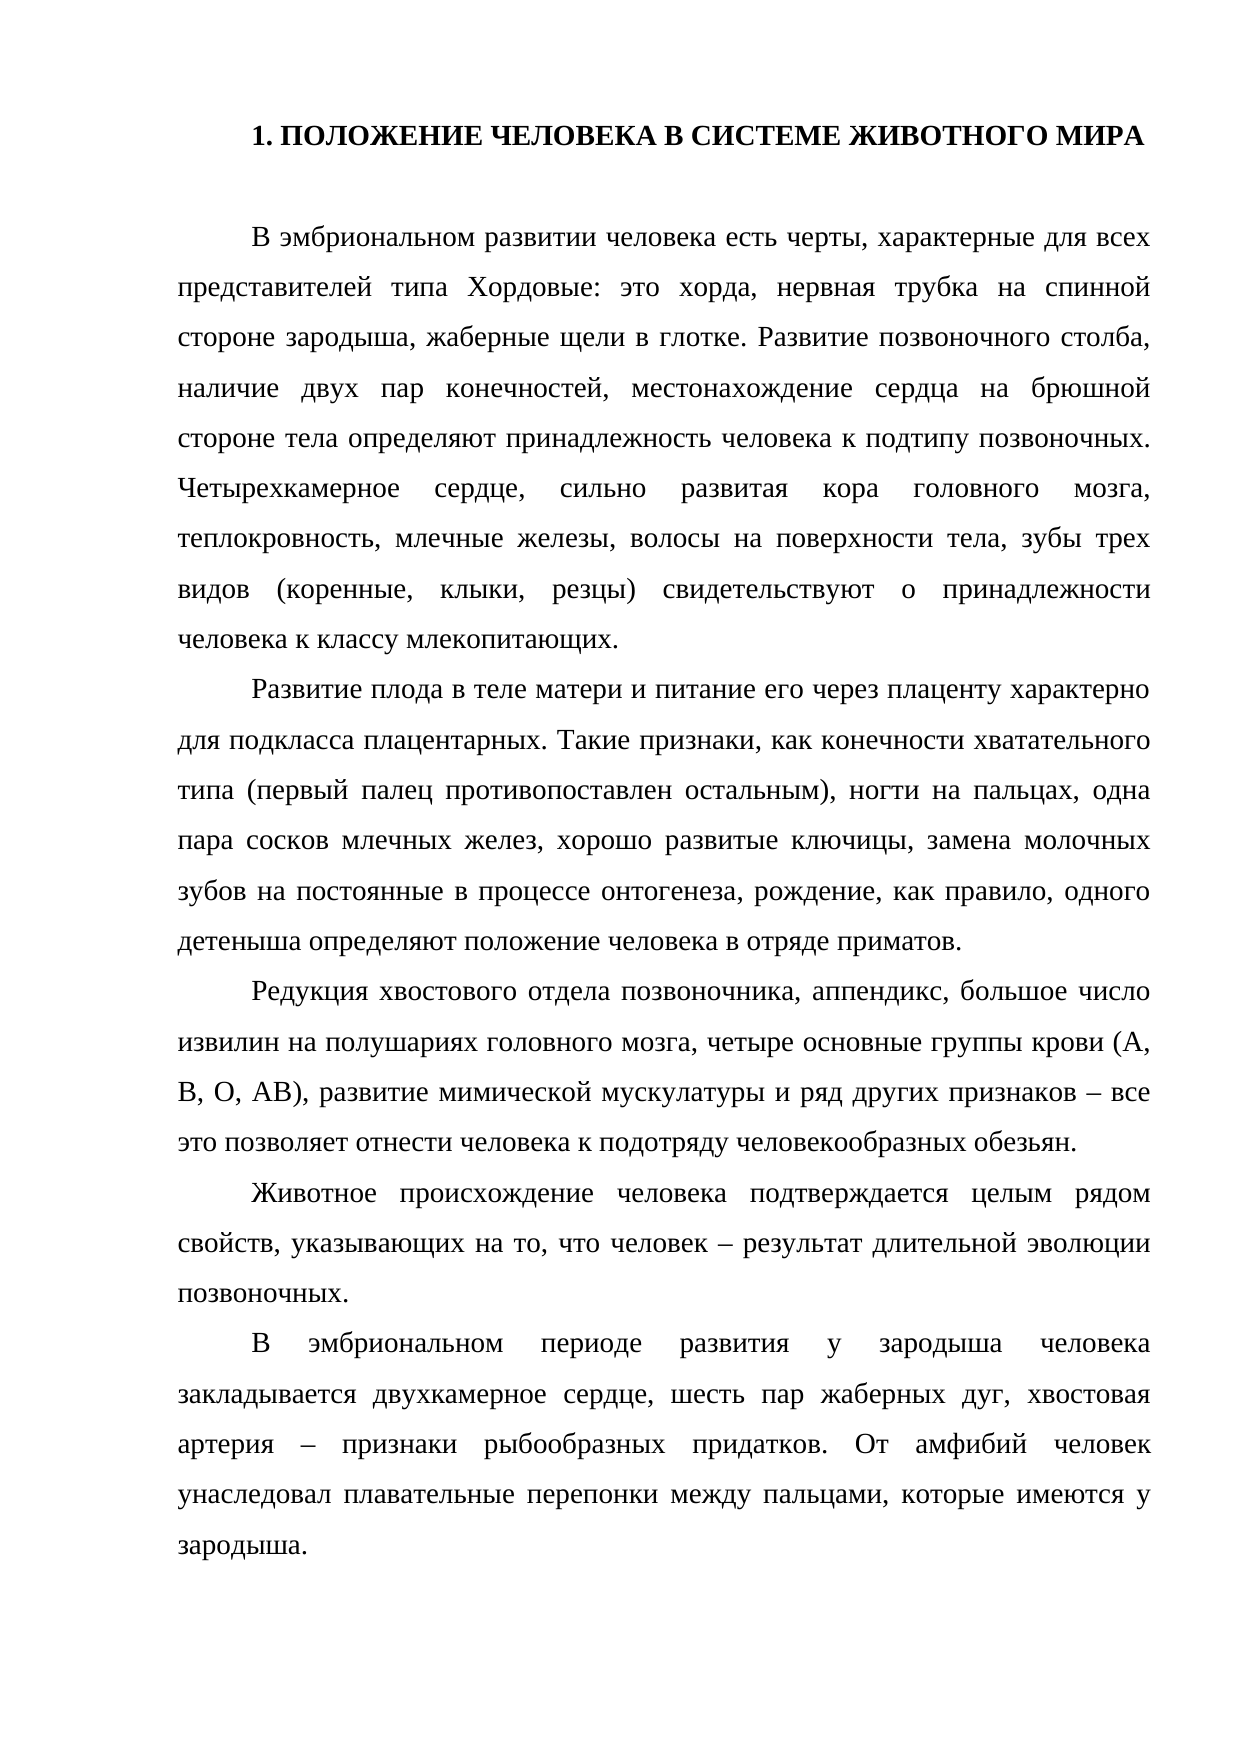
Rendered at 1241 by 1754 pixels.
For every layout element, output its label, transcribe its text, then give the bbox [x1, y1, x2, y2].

text Животное происхождение человека подтверждается целым рядом свойств, указывающих на то, что человек – результат длительной эволюции позвоночных. [177, 1175, 1152, 1309]
text 1. Положение человека в системе животного мира [177, 118, 1152, 152]
text Развитие плода в теле матери и питание его через плаценту характерно для подкласса плацентарных. Такие признаки, как конечности хватательного типа (первый палец противопоставлен остальным), ногти на пальцах, одна пара сосков млечных желез, хорошо развитые ключицы, замена молочных зубов на постоянные в процессе онтогенеза, рождение, как правило, одного детеныша определяют положение человека в отряде приматов. [177, 672, 1152, 957]
text В эмбриональном периоде развития у зародыша человека закладывается двухкамерное сердце, шесть пар жаберных дуг, хвостовая артерия – признаки рыбообразных придатков. От амфибий человек унаследовал плавательные перепонки между пальцами, которые имеются у зародыша. [177, 1326, 1152, 1560]
text Редукция хвостового отдела позвоночника, аппендикс, большое число извилин на полушариях головного мозга, четыре основные группы крови (А, В, О, АВ), развитие мимической мускулатуры и ряд других признаков – все это позволяет отнести человека к подотряду человекообразных обезьян. [177, 973, 1152, 1158]
text В эмбриональном развитии человека есть черты, характерные для всех представителей типа Хордовые: это хорда, нервная трубка на спинной стороне зародыша, жаберные щели в глотке. Развитие позвоночного столба, наличие двух пар конечностей, местонахождение сердца на брюшной стороне тела определяют принадлежность человека к подтипу позвоночных. Четырехкамерное сердце, сильно развитая кора головного мозга, теплокровность, млечные железы, волосы на поверхности тела, зубы трех видов (коренные, клыки, резцы) свидетельствуют о принадлежности человека к классу млекопитающих. [177, 219, 1152, 655]
